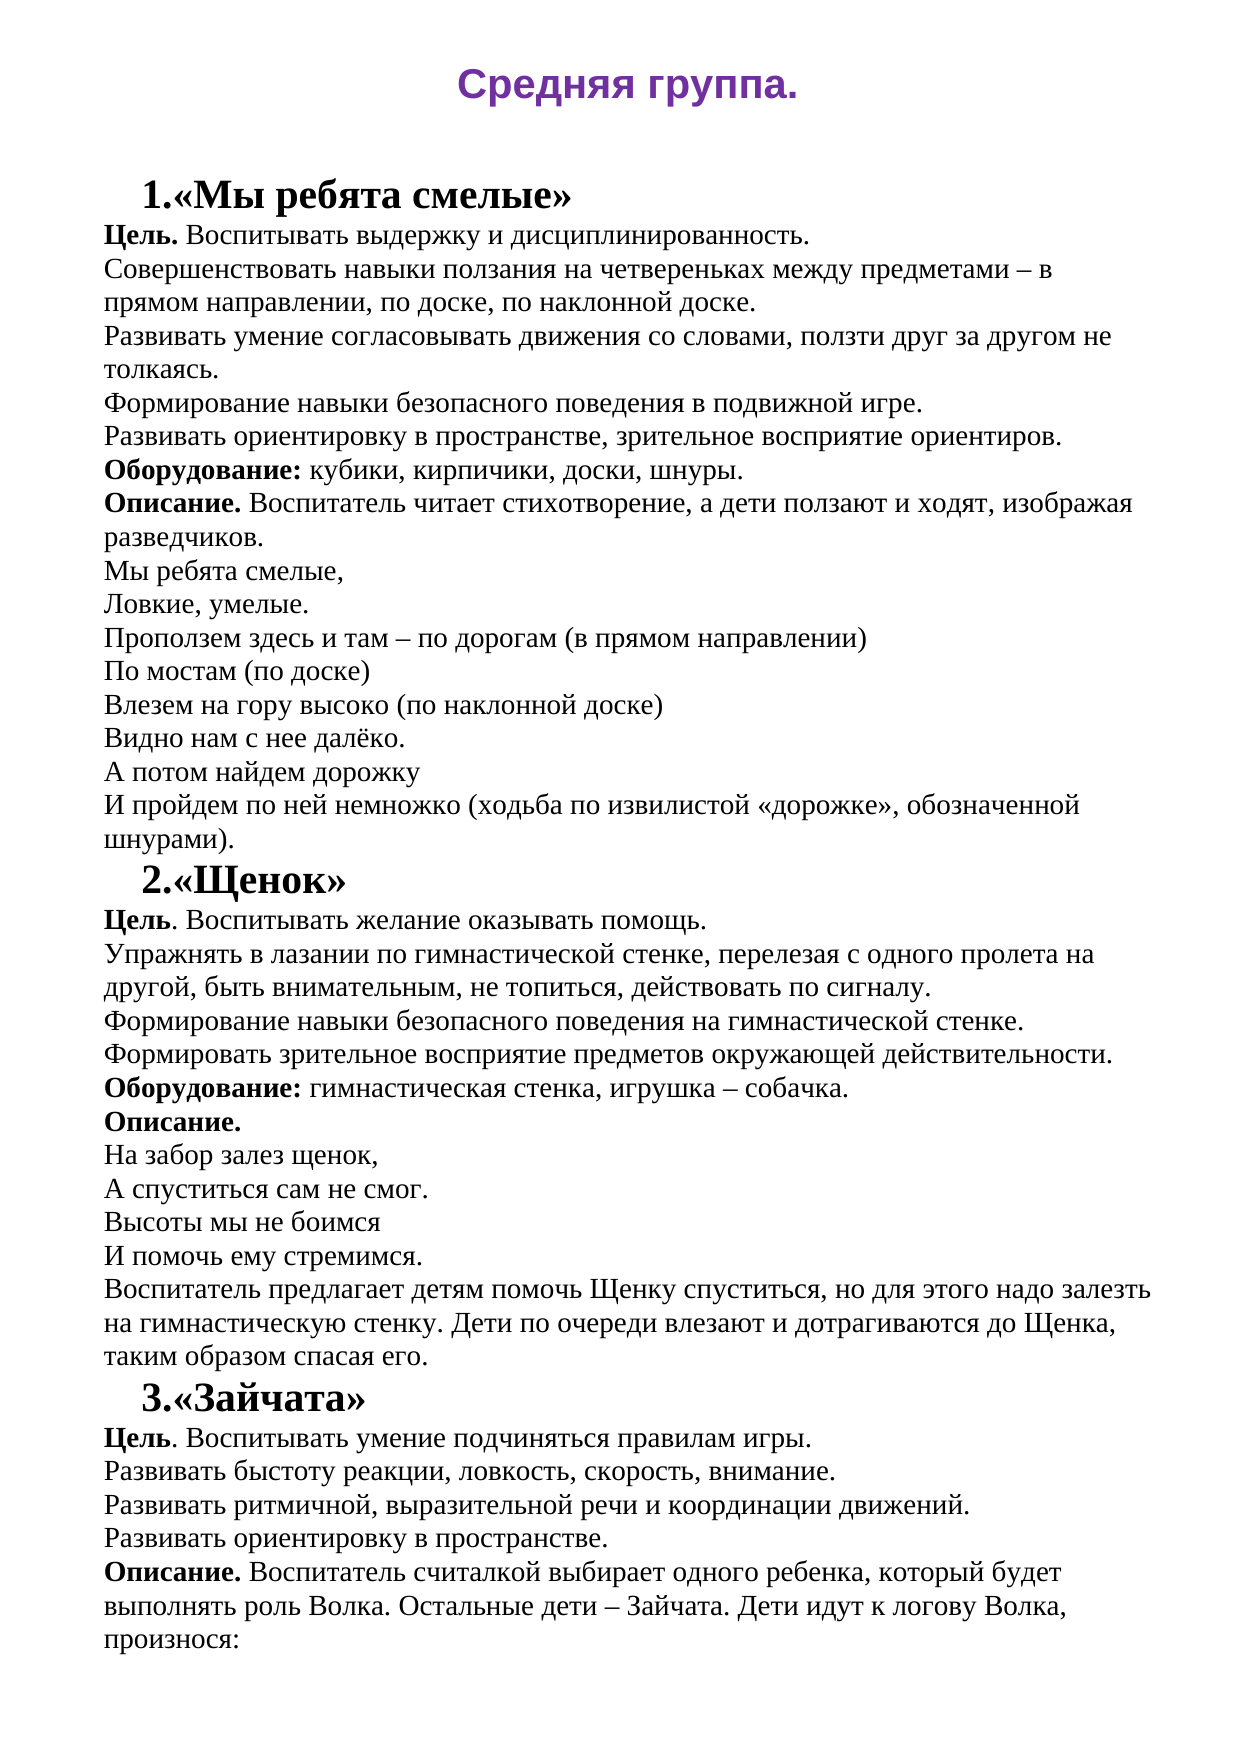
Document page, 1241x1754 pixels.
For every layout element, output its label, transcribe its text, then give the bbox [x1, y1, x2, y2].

text Цель. Воспитывать желание оказывать помощь. Упражнять в лазании по гимнастической стенке, перелезая с одного пролета на другой, быть внимательным, не топиться, действовать по сигналу. Формирование навыки безопасного поведения на гимнастической стенке. Формировать зрительное восприятие предметов окружающей действительности. [103, 902, 1152, 1070]
text Средняя группа. [103, 59, 1152, 107]
text Оборудование: кубики, кирпичики, доски, шнуры. [103, 452, 1152, 486]
text Описание. Воспитатель читает стихотворение, а дети ползают и ходят, изображая разведчиков. [103, 486, 1152, 553]
text 3.«Зайчата» [141, 1372, 1152, 1420]
text 2.«Щенок» [141, 854, 1152, 902]
text Описание. На забор залез щенок, А спуститься сам не смог. Высоты мы не боимся И помочь ему стремимся. Воспитатель предлагает детям помочь Щенку спуститься, но для этого надо залезть на гимнастическую стенку. Дети по очереди влезают и дотрагиваются до Щенка, таким образом спасая его. [103, 1104, 1152, 1372]
text Цель. Воспитывать умение подчиняться правилам игры. Развивать быстоту реакции, ловкость, скорость, внимание. Развивать ритмичной, выразительной речи и координации движений. Развивать ориентировку в пространстве. [103, 1420, 1152, 1554]
text Цель. Воспитывать выдержку и дисциплинированность. Совершенствовать навыки ползания на четвереньках между предметами – в прямом направлении, по доске, по наклонной доске. Развивать умение согласовывать движения со словами, ползти друг за другом не толкаясь. Формирование навыки безопасного поведения в подвижной игре. Развивать ориентировку в пространстве, зрительное восприятие ориентиров. [103, 217, 1152, 452]
text Мы ребята смелые, Ловкие, умелые. Проползем здесь и там – по дорогам (в прямом направлении) По мостам (по доске) Влезем на гору высоко (по наклонной доске) Видно нам с нее далёко. А потом найдем дорожку И пройдем по ней немножко (ходьба по извилистой «дорожке», обозначенной шнурами). [103, 553, 1152, 854]
text 1.«Мы ребята смелые» [141, 169, 1152, 217]
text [103, 1554, 1152, 1655]
text Оборудование: гимнастическая стенка, игрушка – собачка. [103, 1070, 1152, 1104]
